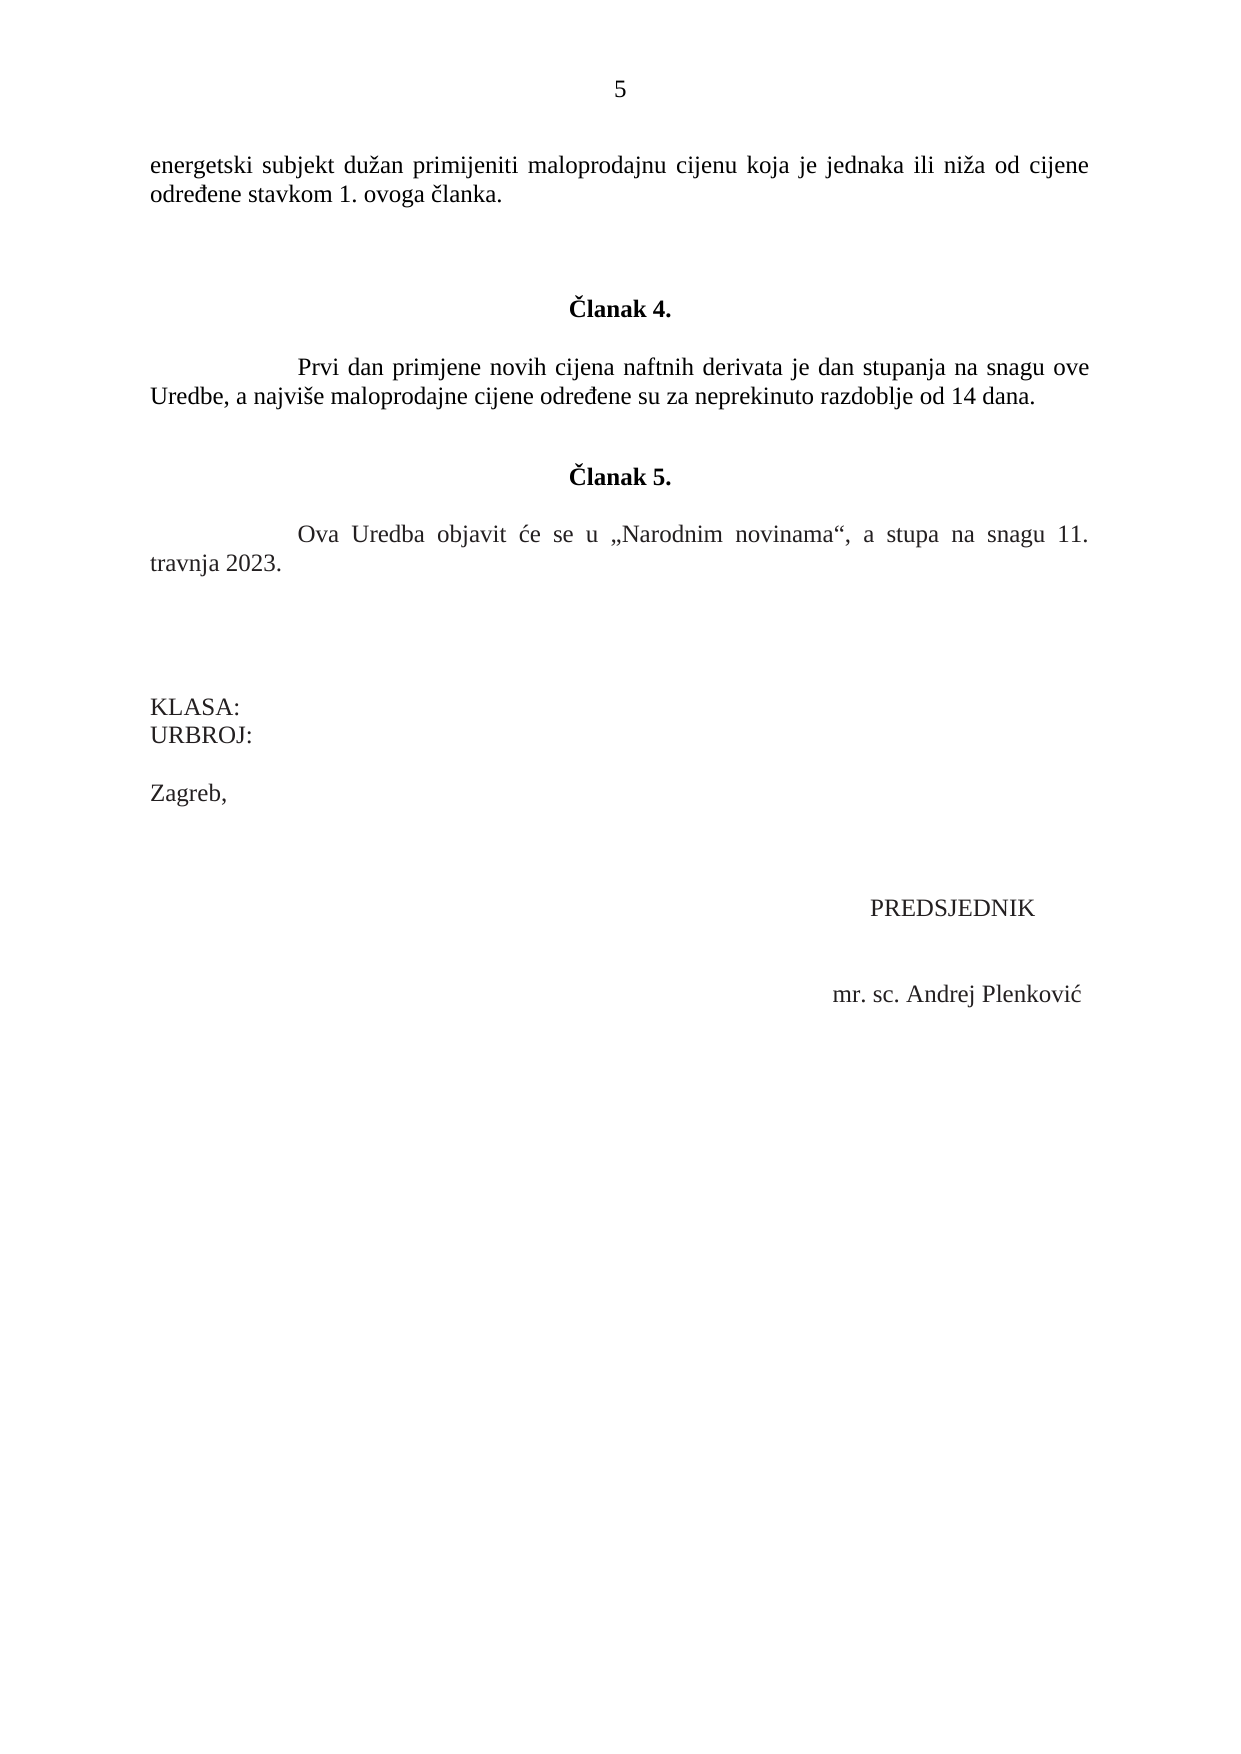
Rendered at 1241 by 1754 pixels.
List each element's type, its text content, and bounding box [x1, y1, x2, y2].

text Zagreb, [150, 778, 1090, 807]
text mr. sc. Andrej Plenković [150, 979, 1090, 1008]
text PREDSJEDNIK [150, 893, 1090, 922]
text Članak 5. [150, 462, 1090, 491]
text KLASA: [150, 692, 1090, 721]
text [150, 150, 1090, 207]
text Prvi dan primjene novih cijena naftnih derivata je dan stupanja na snagu ove Uredbe, a najviše maloprodajne cijene određene su za neprekinuto razdoblje od 14 dana. [150, 352, 1090, 409]
text Ova Uredba objavit će se u „Narodnim novinama“, a stupa na snagu 11. travnja 2023. [282, 519, 1090, 577]
text URBROJ: [150, 721, 1090, 749]
text Članak 4. [150, 294, 1090, 323]
